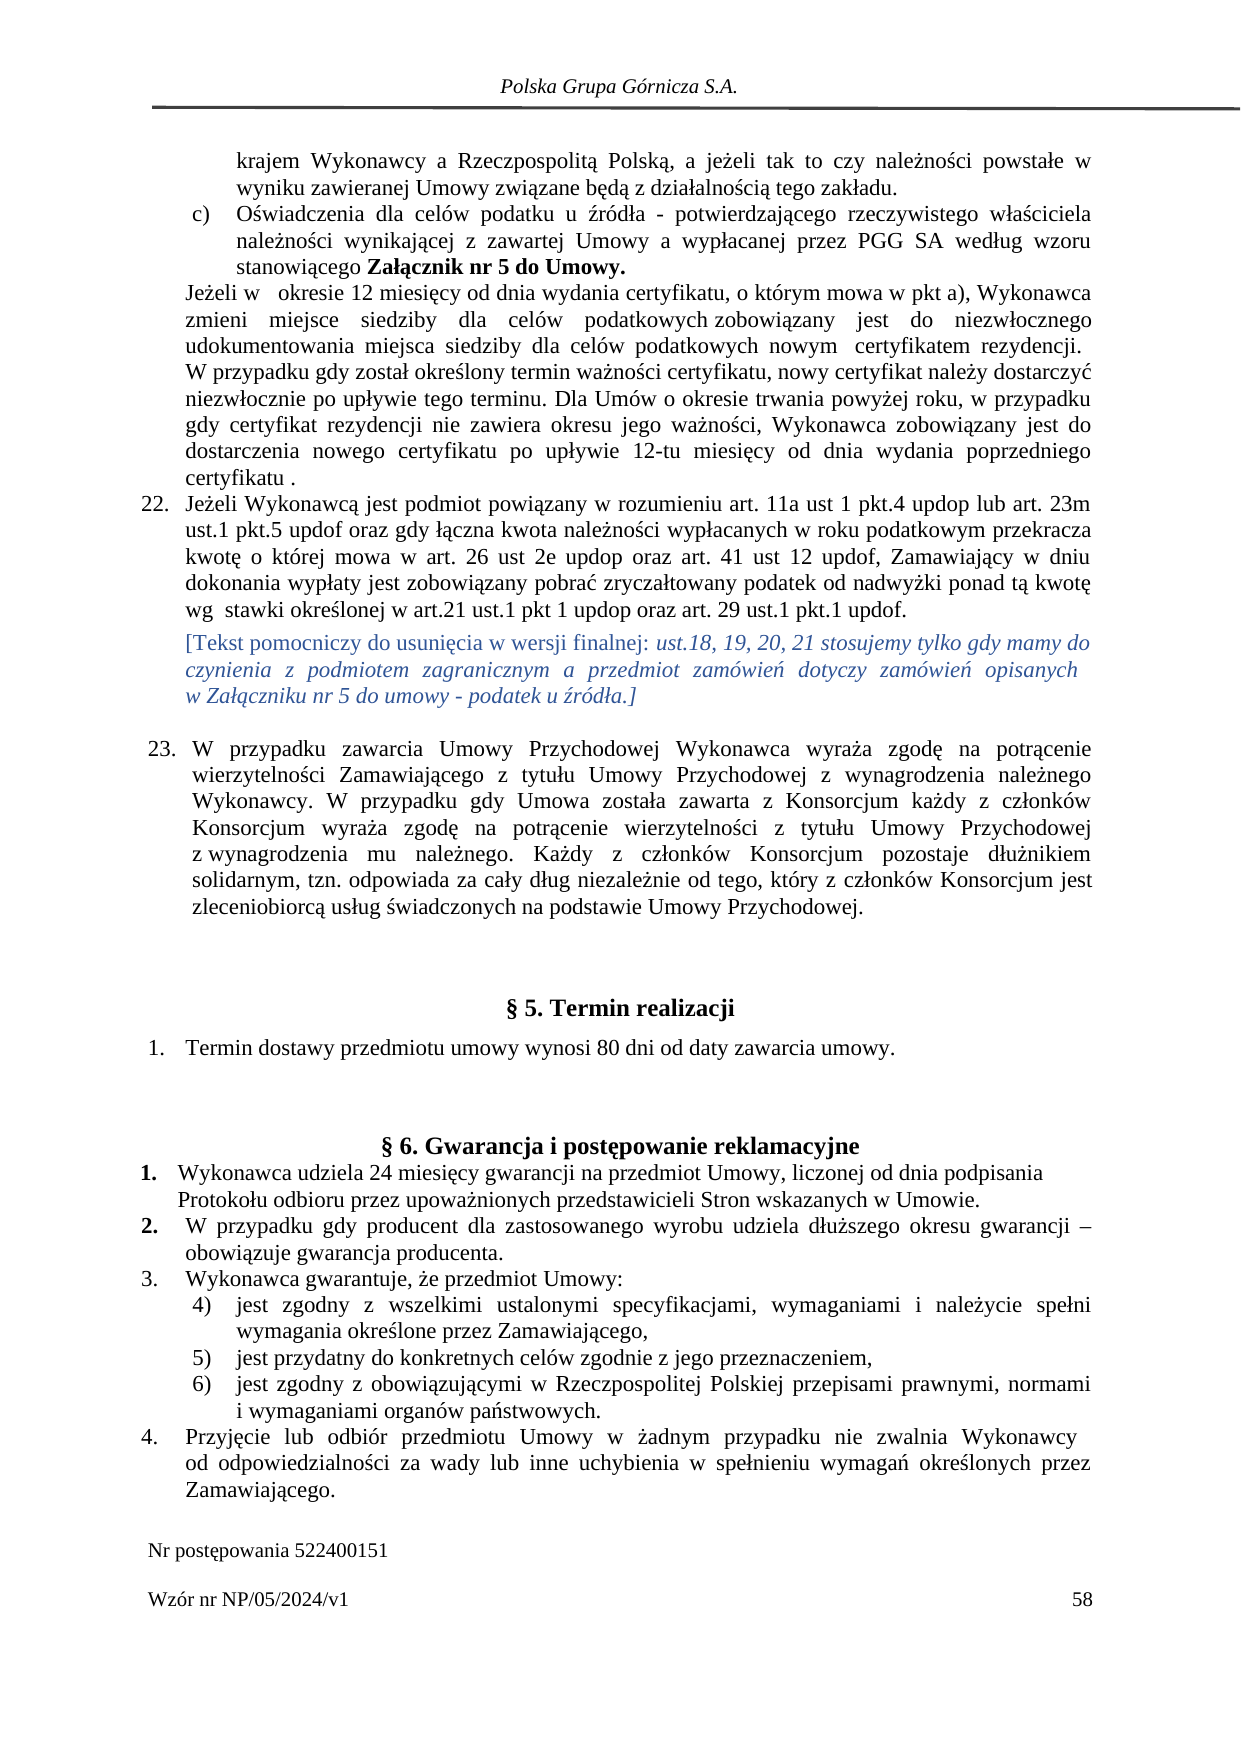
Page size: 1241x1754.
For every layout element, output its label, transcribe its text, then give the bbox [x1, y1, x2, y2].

list jest zgodny z wszelkimi ustalonymi specyfikacjami, wymaganiami i należycie spełni wymagania określone przez Zamawiającego, [192, 1291, 1093, 1344]
list jest przydatny do konkretnych celów zgodnie z jego przeznaczeniem, [192, 1344, 1093, 1370]
list Jeżeli Wykonawcą jest podmiot powiązany w rozumieniu art. 11a ust 1 pkt.4 updop lub art. 23m ust.1 pkt.5 updof oraz gdy łączna kwota należności wypłacanych w roku podatkowym przekracza kwotę o której mowa w art. 26 ust 2e updop oraz art. 41 ust 12 updof, Zamawiający w dniu dokonania wypłaty jest zobowiązany pobrać zryczałtowany podatek od nadwyżki ponad tą kwotę wg stawki określonej w art.21 ust.1 pkt 1 updop oraz art. 29 ust.1 pkt.1 updof. [141, 490, 1093, 622]
text Jeżeli w okresie 12 miesięcy od dnia wydania certyfikatu, o którym mowa w pkt a), Wykonawca zmieni miejsce siedziby dla celów podatkowych zobowiązany jest do niezwłocznego udokumentowania miejsca siedziby dla celów podatkowych nowym certyfikatem rezydencji. W przypadku gdy został określony termin ważności certyfikatu, nowy certyfikat należy dostarczyć niezwłocznie po upływie tego terminu. Dla Umów o okresie trwania powyżej roku, w przypadku gdy certyfikat rezydencji nie zawiera okresu jego ważności, Wykonawca zobowiązany jest do dostarczenia nowego certyfikatu po upływie 12-tu miesięcy od dnia wydania poprzedniego certyfikatu . [185, 279, 1093, 490]
text [Tekst pomocniczy do usunięcia w wersji finalnej: ust.18, 19, 20, 21 stosujemy tylko gdy mamy do czynienia z podmiotem zagranicznym a przedmiot zamówień dotyczy zamówień opisanych w Załączniku nr 5 do umowy - podatek u źródła.] [185, 629, 1093, 708]
list Termin dostawy przedmiotu umowy wynosi 80 dni od daty zawarcia umowy. [148, 1034, 1093, 1060]
list Wykonawca gwarantuje, że przedmiot Umowy: [141, 1265, 1093, 1291]
list W przypadku gdy producent dla zastosowanego wyrobu udziela dłuższego okresu gwarancji – obowiązuje gwarancja producenta. [141, 1212, 1093, 1265]
list jest zgodny z obowiązującymi w Rzeczpospolitej Polskiej przepisami prawnymi, normami i wymaganiami organów państwowych. [192, 1370, 1093, 1423]
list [192, 148, 1093, 200]
list Wykonawca udziela 24 miesięcy gwarancji na przedmiot Umowy, liczonej od dnia podpisania Protokołu odbioru przez upoważnionych przedstawicieli Stron wskazanych w Umowie. [140, 1159, 1093, 1212]
list Oświadczenia dla celów podatku u źródła - potwierdzającego rzeczywistego właściciela należności wynikającej z zawartej Umowy a wypłacanej przez PGG SA według wzoru stanowiącego Załącznik nr 5 do Umowy. [192, 200, 1093, 279]
list Przyjęcie lub odbiór przedmiotu Umowy w żadnym przypadku nie zwalnia Wykonawcy od odpowiedzialności za wady lub inne uchybienia w spełnieniu wymagań określonych przez Zamawiającego. [141, 1423, 1093, 1502]
subtitle § 5. Termin realizacji [148, 993, 1093, 1021]
list W przypadku zawarcia Umowy Przychodowej Wykonawca wyraża zgodę na potrącenie wierzytelności Zamawiającego z tytułu Umowy Przychodowej z wynagrodzenia należnego Wykonawcy. W przypadku gdy Umowa została zawarta z Konsorcjum każdy z członków Konsorcjum wyraża zgodę na potrącenie wierzytelności z tytułu Umowy Przychodowej z wynagrodzenia mu należnego. Każdy z członków Konsorcjum pozostaje dłużnikiem solidarnym, tzn. odpowiada za cały dług niezależnie od tego, który z członków Konsorcjum jest zleceniobiorcą usług świadczonych na podstawie Umowy Przychodowej. [148, 735, 1093, 919]
subtitle § 6. Gwarancja i postępowanie reklamacyjne [148, 1131, 1093, 1159]
